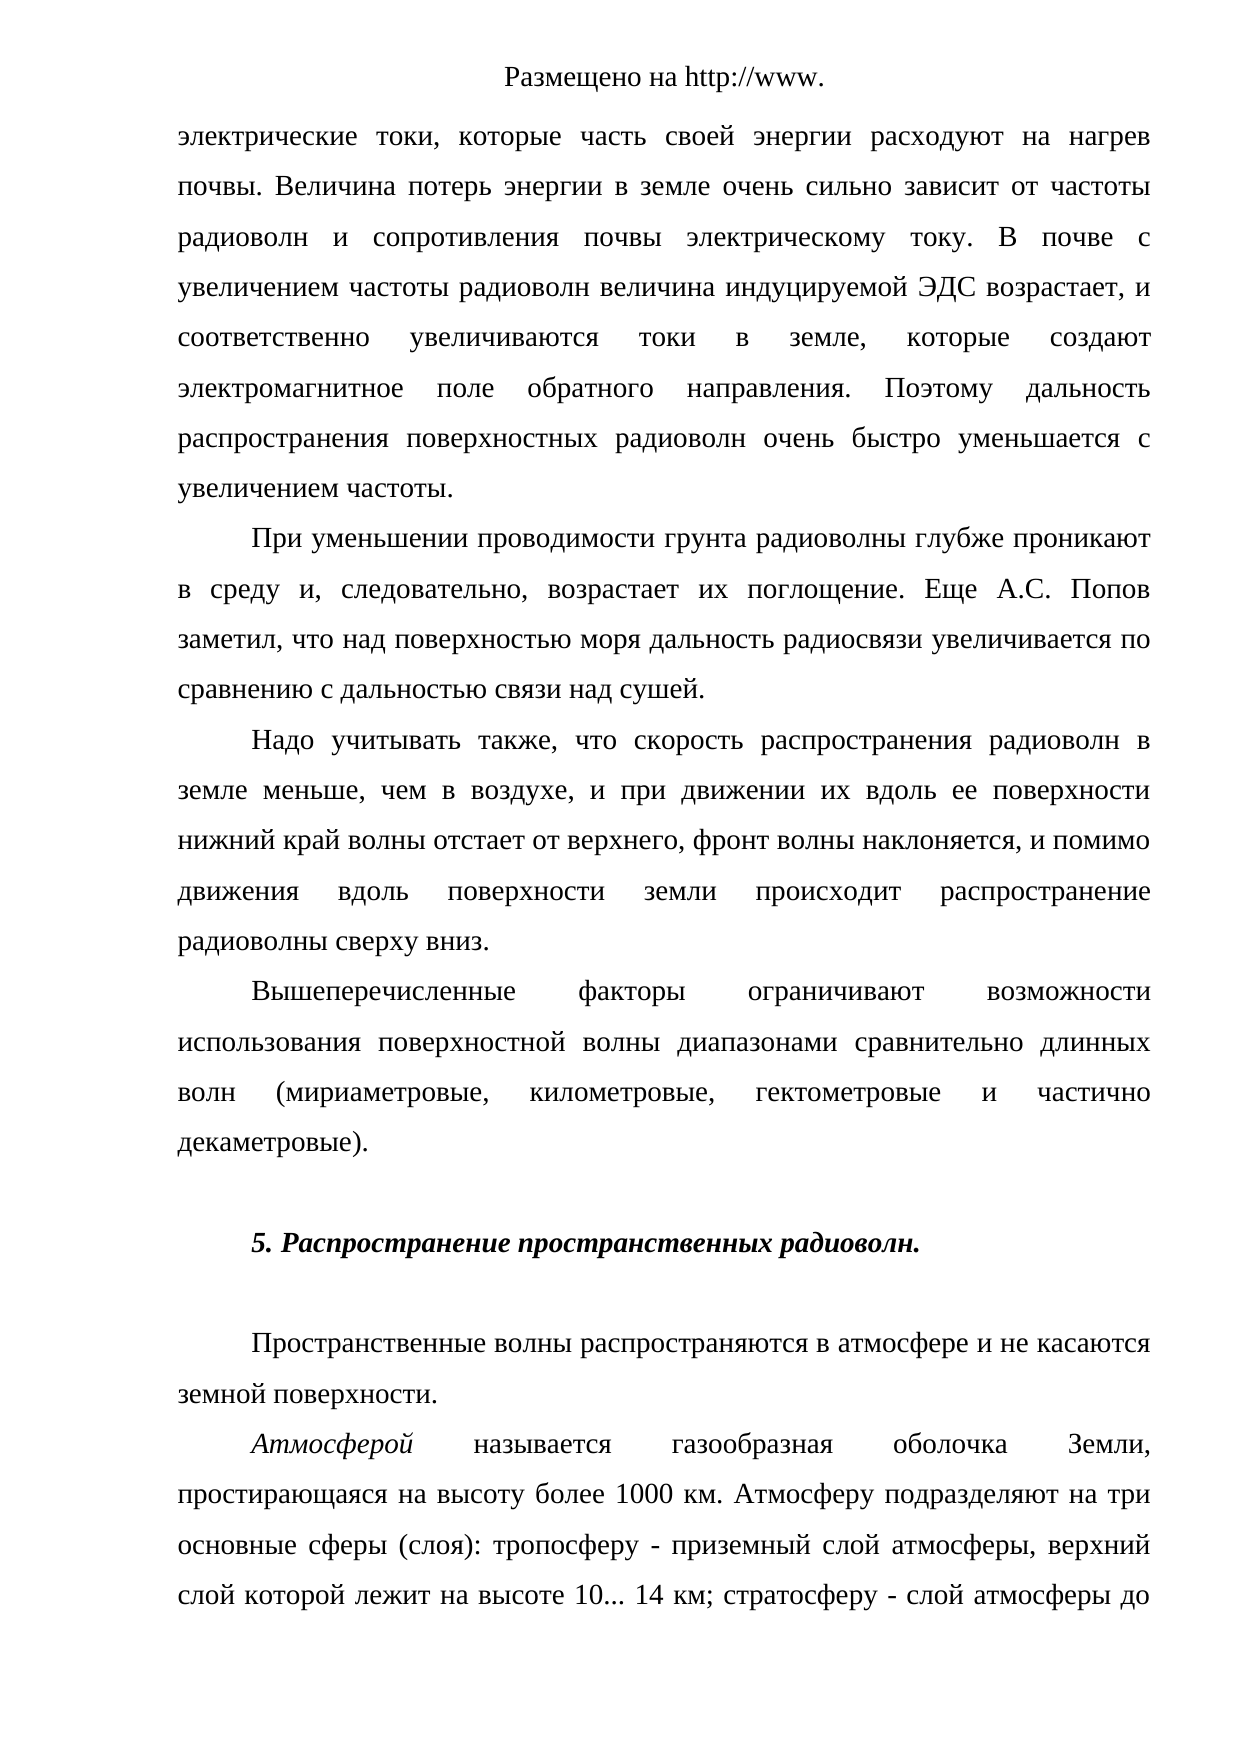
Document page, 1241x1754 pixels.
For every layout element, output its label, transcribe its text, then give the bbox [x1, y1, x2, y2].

list Распространение пространственных радиоволн. [177, 1225, 1152, 1258]
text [177, 118, 1152, 504]
text Надо учитывать также, что скорость распространения радиоволн в земле меньше, чем в воздухе, и при движении их вдоль ее поверхности нижний край волны отстает от верхнего, фронт волны наклоняется, и помимо движения вдоль поверхности земли происходит распространение радиоволны сверху вниз. [177, 722, 1152, 957]
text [177, 1426, 1152, 1611]
text Вышеперечисленные факторы ограничивают возможности использования поверхностной волны диапазонами сравнительно длинных волн (мириаметровые, километровые, гектометровые и частично декаметровые). [177, 973, 1152, 1158]
text При уменьшении проводимости грунта радиоволны глубже проникают в среду и, следовательно, возрастает их поглощение. Еще А.С. Попов заметил, что над поверхностью моря дальность радиосвязи увеличивается по сравнению с дальностью связи над сушей. [177, 521, 1152, 705]
text Пространственные волны распространяются в атмосфере и не касаются земной поверхности. [177, 1326, 1152, 1409]
